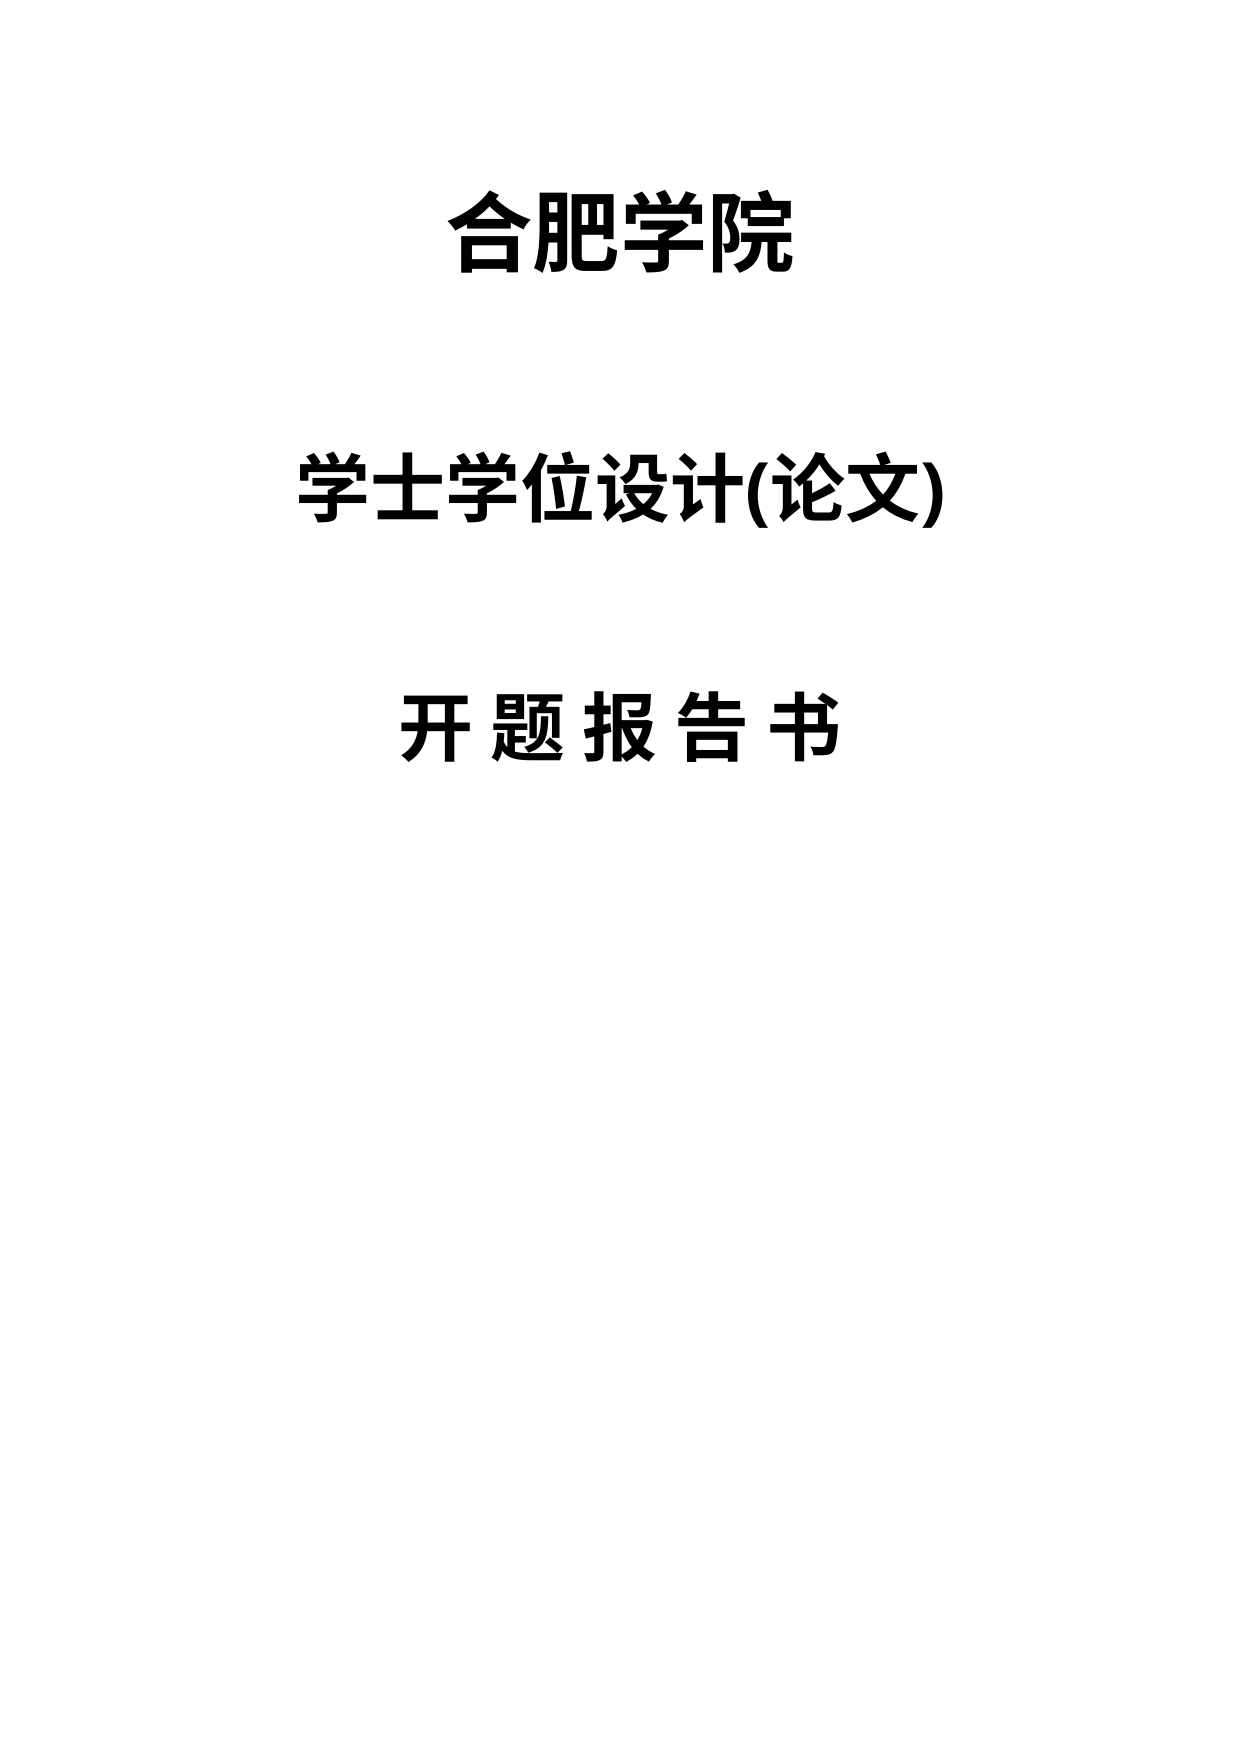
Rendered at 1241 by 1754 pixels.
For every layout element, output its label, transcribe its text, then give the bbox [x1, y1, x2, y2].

text 学士学位设计(论文) [187, 419, 1053, 549]
text 开 题 报 告 书 [187, 658, 1053, 788]
text 合肥学院 [187, 162, 1053, 292]
